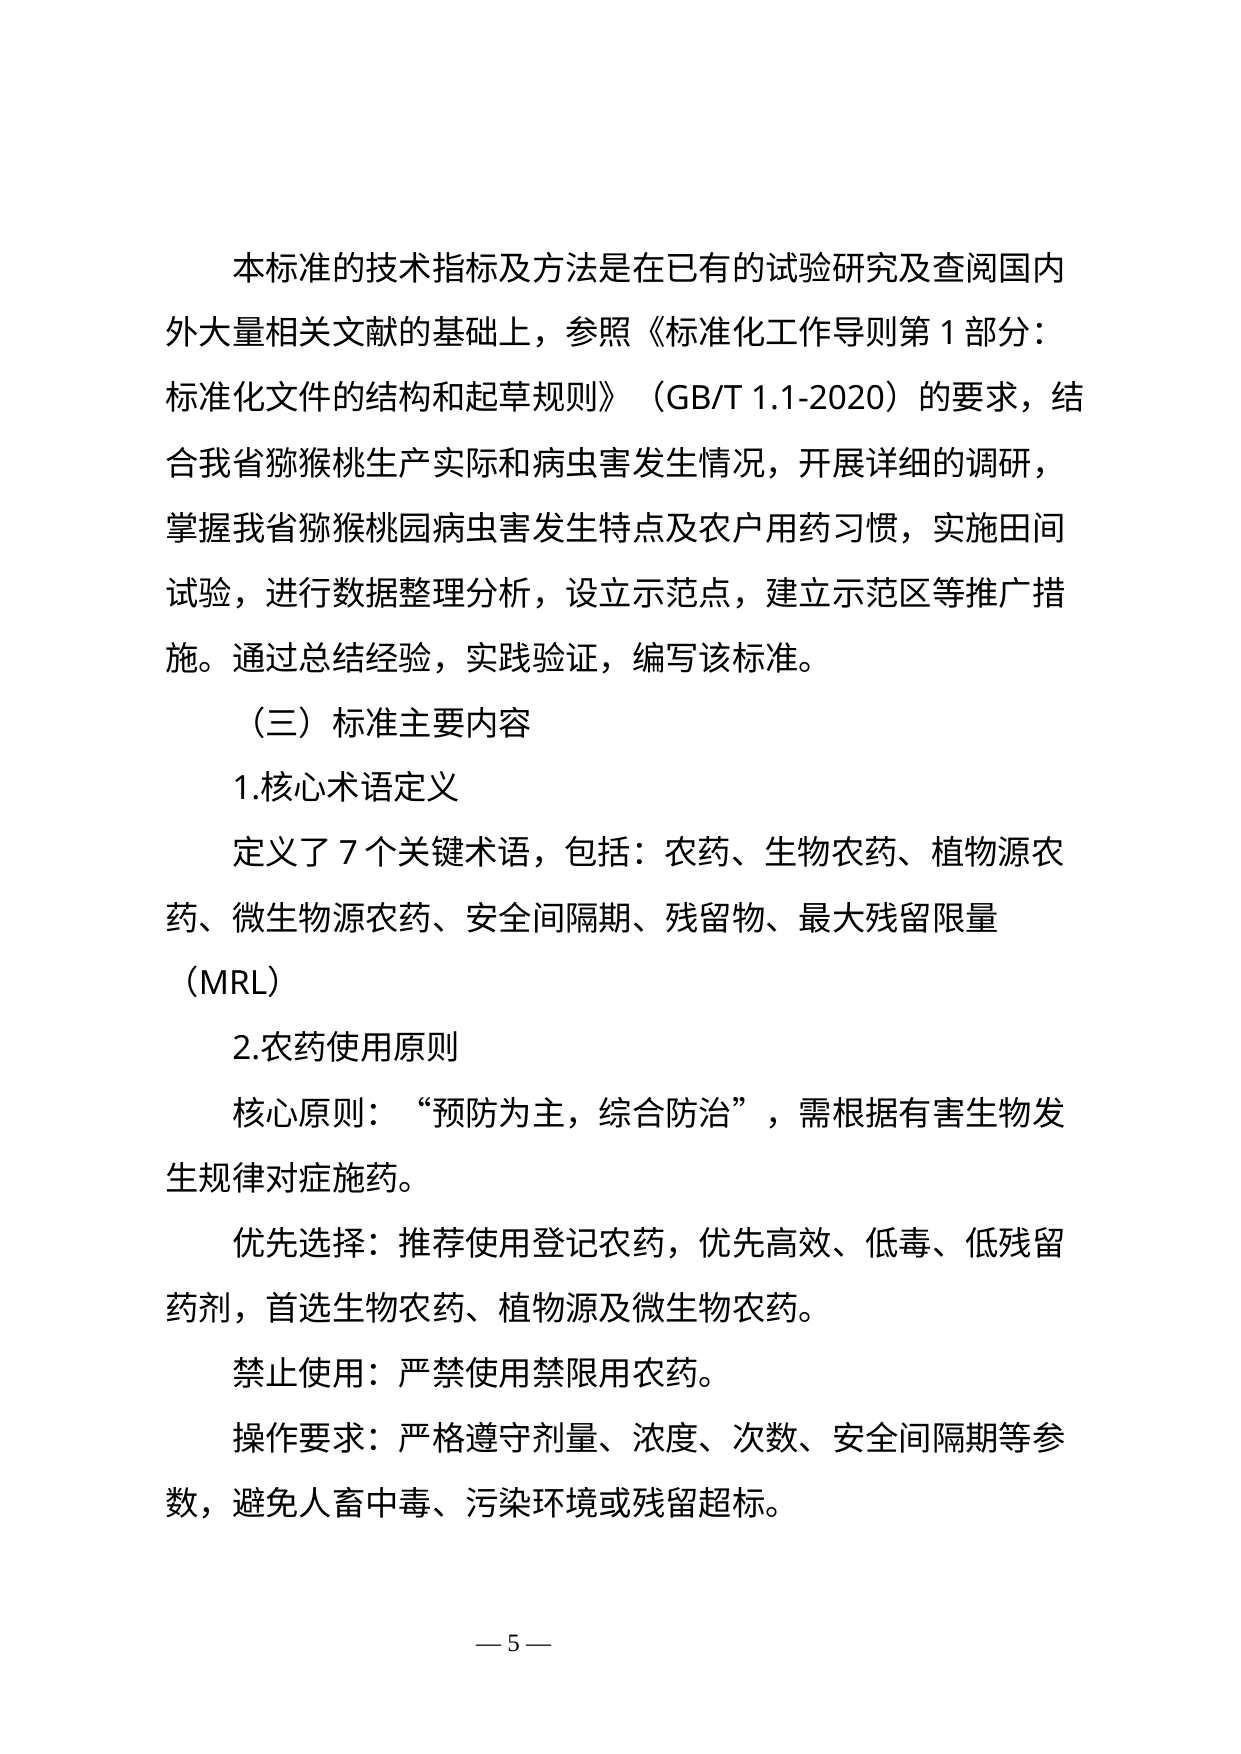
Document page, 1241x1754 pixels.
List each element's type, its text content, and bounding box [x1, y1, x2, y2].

list 优先选择：推荐使用登记农药，优先高效、低毒、低残留药剂，首选生物农药、植物源及微生物农药。 [165, 1208, 1087, 1338]
list （三）标准主要内容 [165, 688, 1087, 753]
list 本标准的技术指标及方法是在已有的试验研究及查阅国内外大量相关文献的基础上，参照《标准化工作导则第1部分：标准化文件的结构和起草规则》（GB/T 1.1-2020）的要求，结合我省猕猴桃生产实际和病虫害发生情况，开展详细的调研，掌握我省猕猴桃园病虫害发生特点及农户用药习惯，实施田间试验，进行数据整理分析，设立示范点，建立示范区等推广措施。通过总结经验，实践验证，编写该标准。 [165, 233, 1087, 688]
list 核心原则：“预防为主，综合防治”，需根据有害生物发生规律对症施药。 [165, 1078, 1087, 1208]
list 2.农药使用原则 [165, 1013, 1087, 1078]
list 定义了7个关键术语，包括：农药、生物农药、植物源农药、微生物源农药、安全间隔期、残留物、最大残留限量（MRL） [165, 818, 1087, 1013]
list 操作要求：严格遵守剂量、浓度、次数、安全间隔期等参数，避免人畜中毒、污染环境或残留超标。 [165, 1403, 1087, 1533]
text 1.核心术语定义 [165, 753, 1087, 818]
list 禁止使用：严禁使用禁限用农药。 [165, 1338, 1087, 1403]
